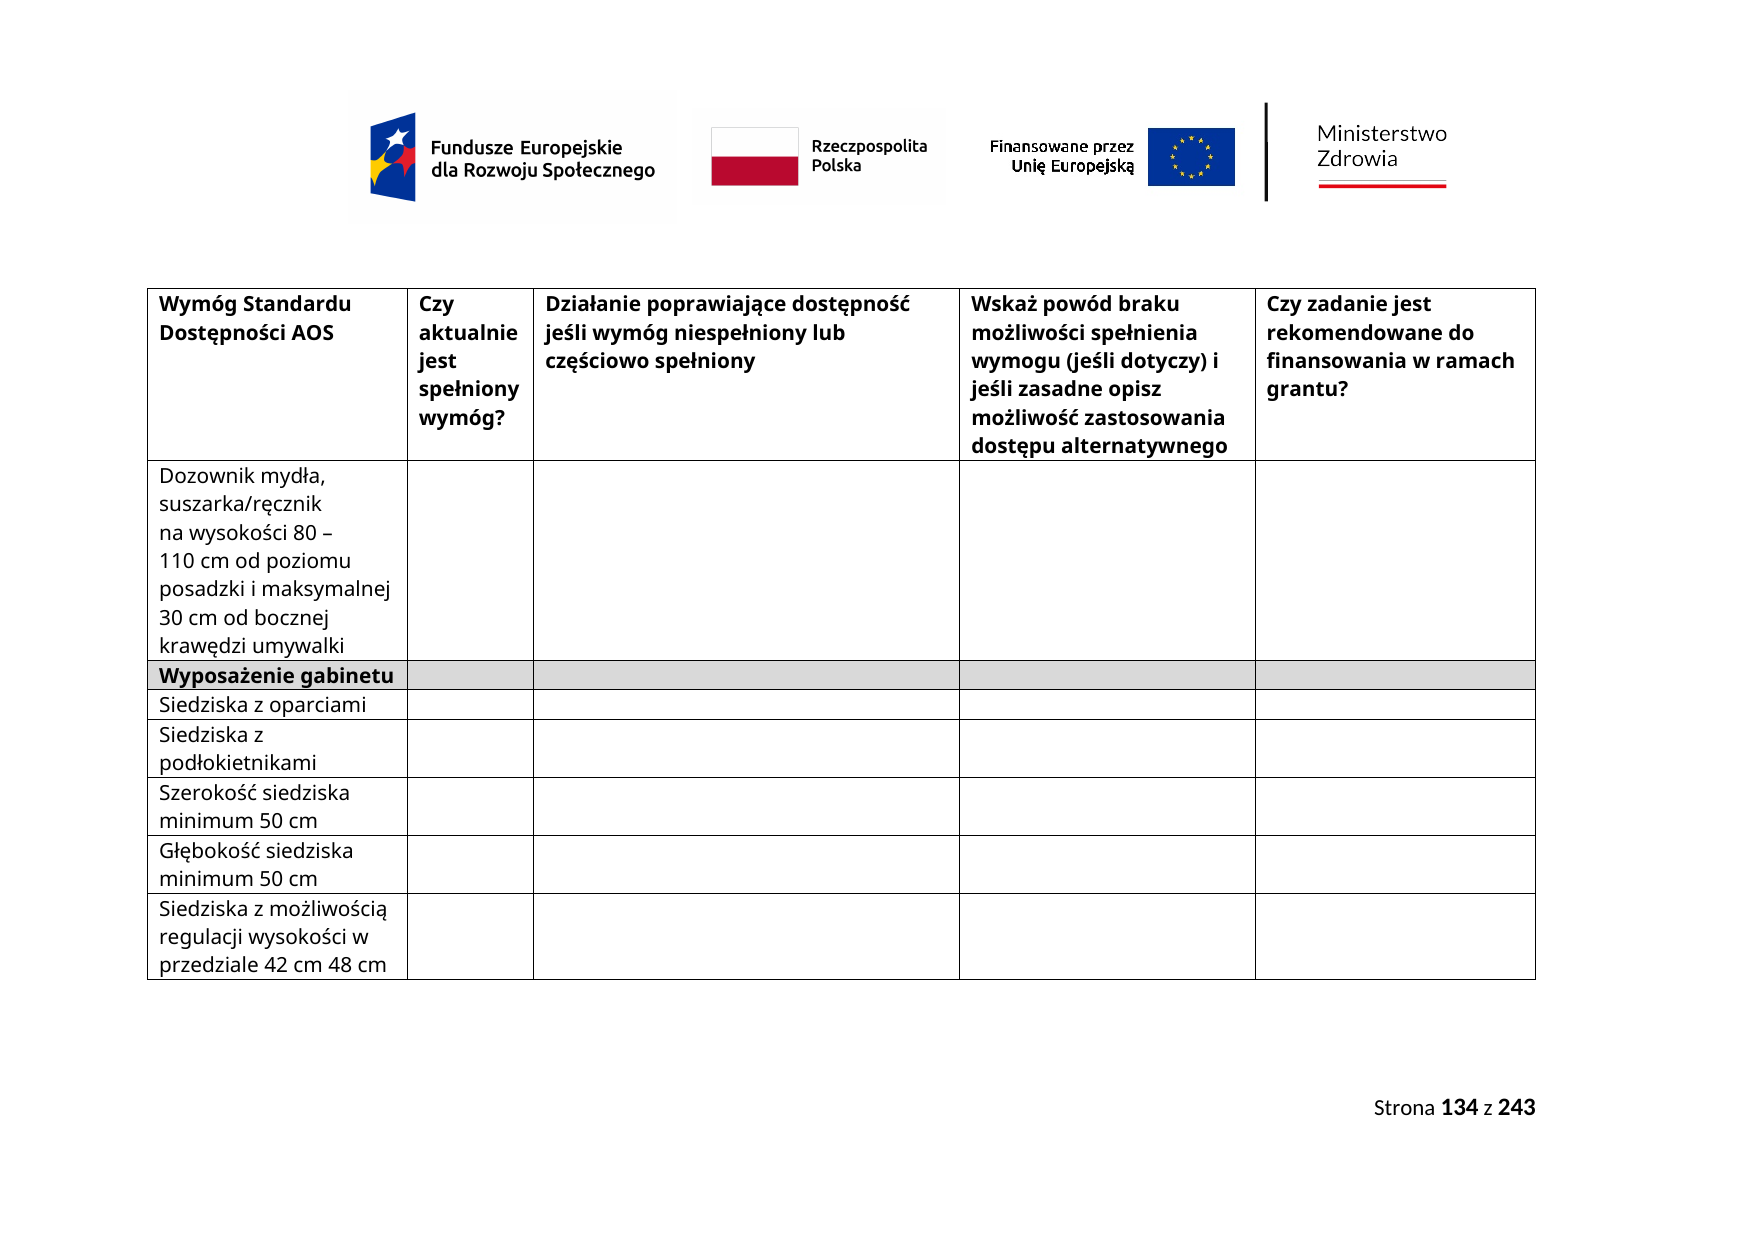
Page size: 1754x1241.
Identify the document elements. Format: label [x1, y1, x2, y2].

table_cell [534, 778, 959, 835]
picture [692, 108, 946, 205]
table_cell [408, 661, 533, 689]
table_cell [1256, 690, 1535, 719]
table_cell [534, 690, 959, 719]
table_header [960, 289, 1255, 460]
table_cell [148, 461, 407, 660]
picture [348, 90, 677, 224]
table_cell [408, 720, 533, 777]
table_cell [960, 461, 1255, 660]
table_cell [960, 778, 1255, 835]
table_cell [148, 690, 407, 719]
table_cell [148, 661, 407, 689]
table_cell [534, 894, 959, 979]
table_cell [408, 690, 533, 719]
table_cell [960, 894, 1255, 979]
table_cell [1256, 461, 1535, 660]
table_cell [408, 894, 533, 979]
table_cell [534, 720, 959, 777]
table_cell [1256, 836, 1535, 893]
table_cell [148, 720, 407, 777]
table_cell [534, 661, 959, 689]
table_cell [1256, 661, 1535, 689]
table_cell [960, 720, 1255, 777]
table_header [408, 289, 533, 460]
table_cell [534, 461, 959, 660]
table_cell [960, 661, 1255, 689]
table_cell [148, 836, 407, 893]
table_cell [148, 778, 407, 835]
picture [1302, 108, 1463, 205]
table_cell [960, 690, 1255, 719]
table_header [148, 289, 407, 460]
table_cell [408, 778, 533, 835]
picture [971, 108, 1254, 205]
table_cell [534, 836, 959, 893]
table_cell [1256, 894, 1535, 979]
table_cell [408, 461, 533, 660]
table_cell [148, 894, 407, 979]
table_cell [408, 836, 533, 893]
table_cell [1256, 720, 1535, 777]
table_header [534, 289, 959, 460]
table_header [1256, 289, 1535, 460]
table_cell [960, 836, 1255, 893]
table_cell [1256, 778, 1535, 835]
